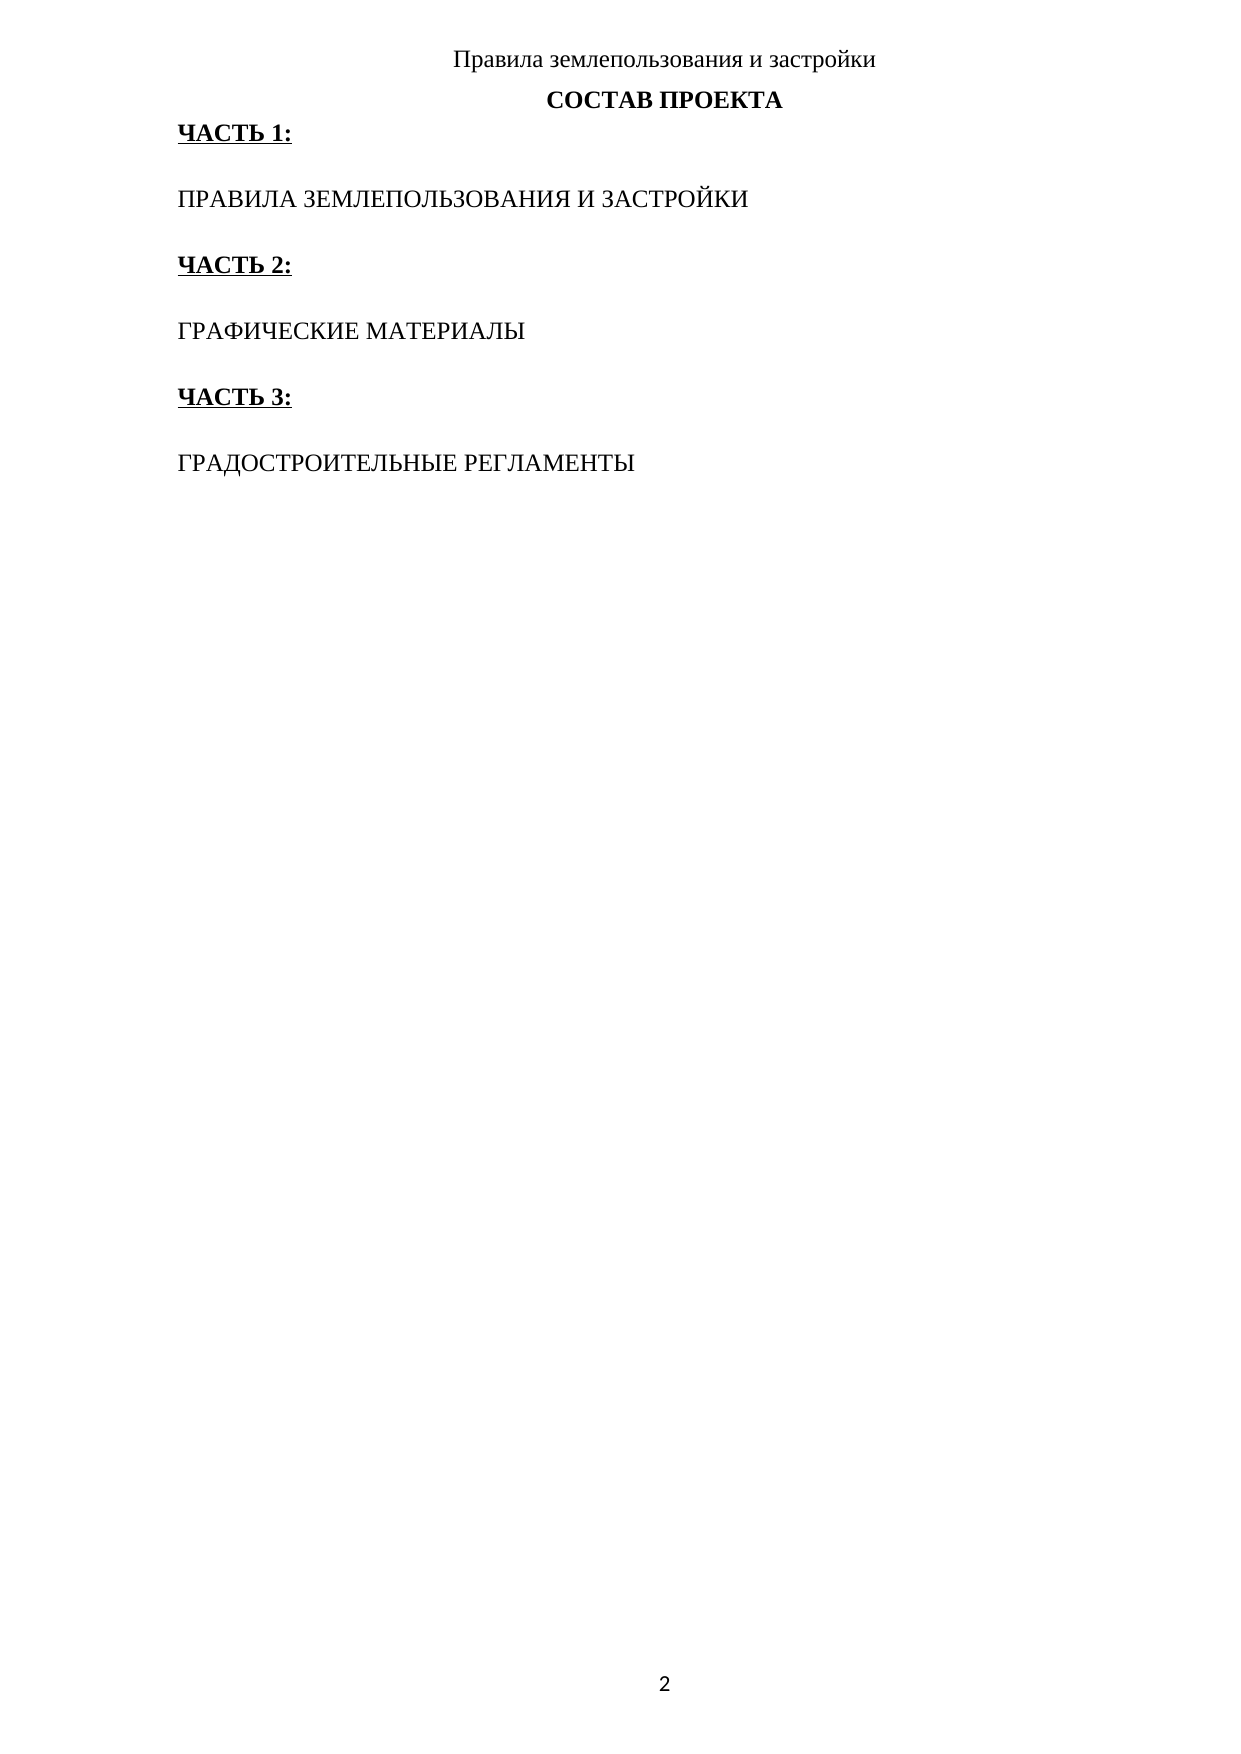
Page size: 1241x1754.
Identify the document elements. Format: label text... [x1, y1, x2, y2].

text Градостроительные регламенты [177, 448, 1152, 477]
text ЧАСТЬ 2: [177, 250, 1152, 279]
text графические материалы [177, 316, 1152, 345]
text СОСТАВ ПРОЕКТА [177, 85, 1152, 113]
text ЧАСТЬ 1: [177, 118, 1152, 147]
text ЧАСТЬ 3: [177, 382, 1152, 411]
text правила землепользования и застройки [177, 184, 1152, 213]
